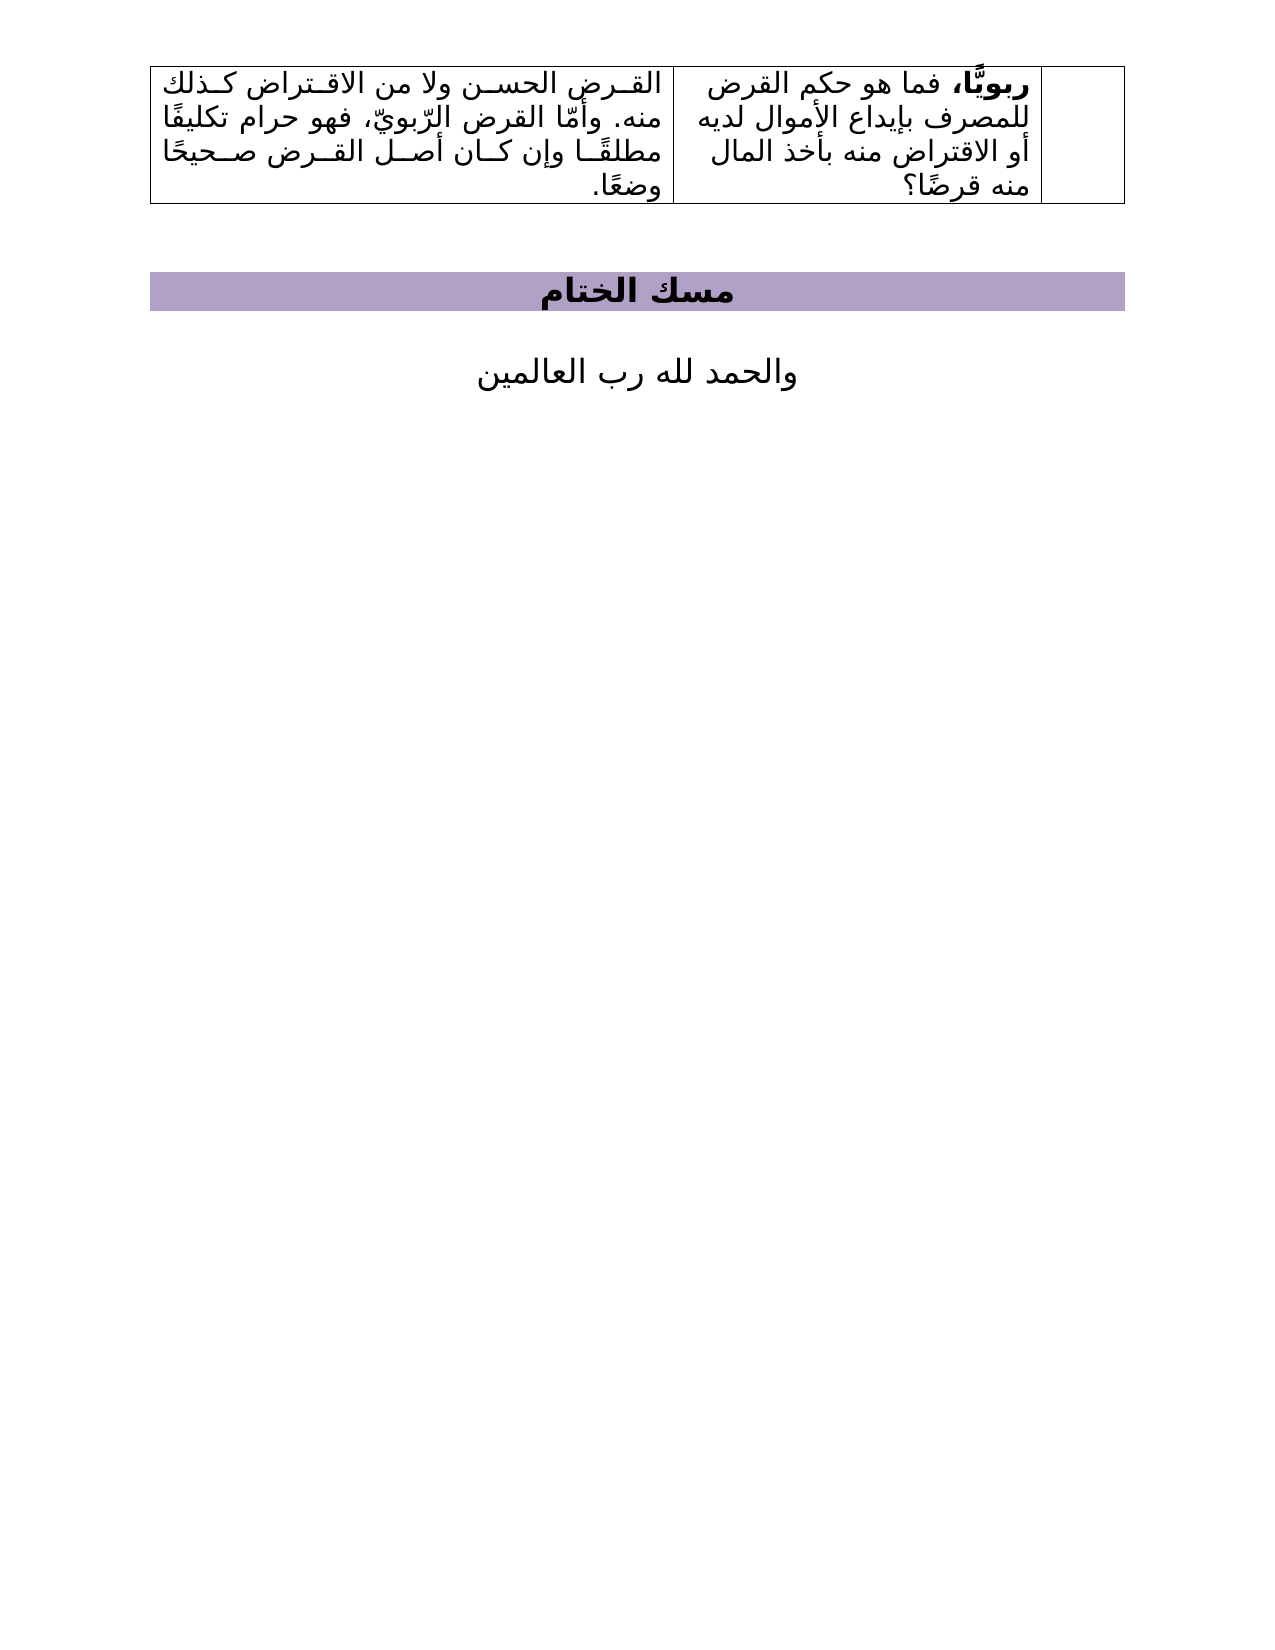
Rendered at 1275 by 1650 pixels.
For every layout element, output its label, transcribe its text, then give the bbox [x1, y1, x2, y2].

subtitle مسك الختام [150, 272, 1125, 311]
table_cell 3 [1042, 67, 1124, 202]
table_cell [674, 67, 1041, 202]
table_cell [151, 67, 673, 202]
text والحمد لله رب العالمين [150, 352, 1125, 391]
